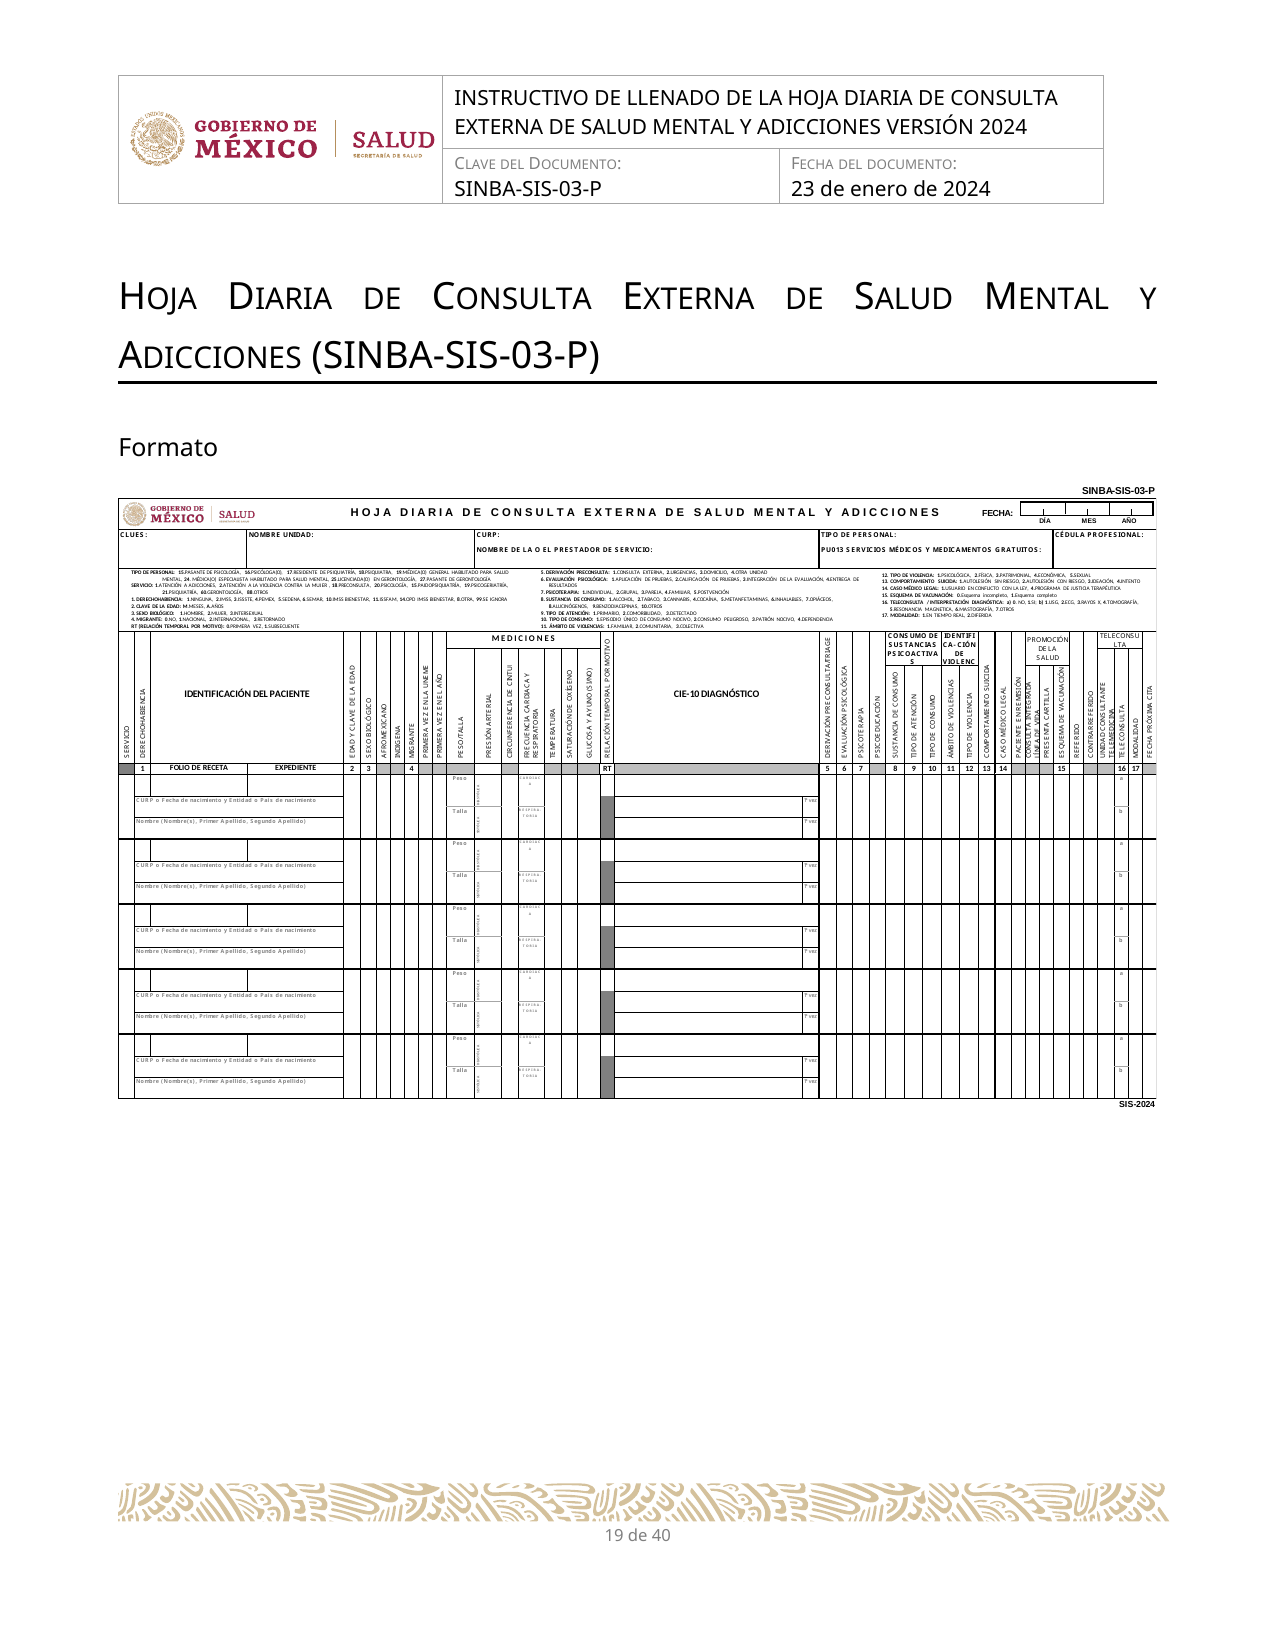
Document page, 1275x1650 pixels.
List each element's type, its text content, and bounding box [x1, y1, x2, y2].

subtitle Formato [118, 430, 1157, 464]
subtitle Hoja Diaria de Consulta Externa de Salud Mental y Adicciones (SINBA-SIS-03-P) [118, 270, 1157, 381]
